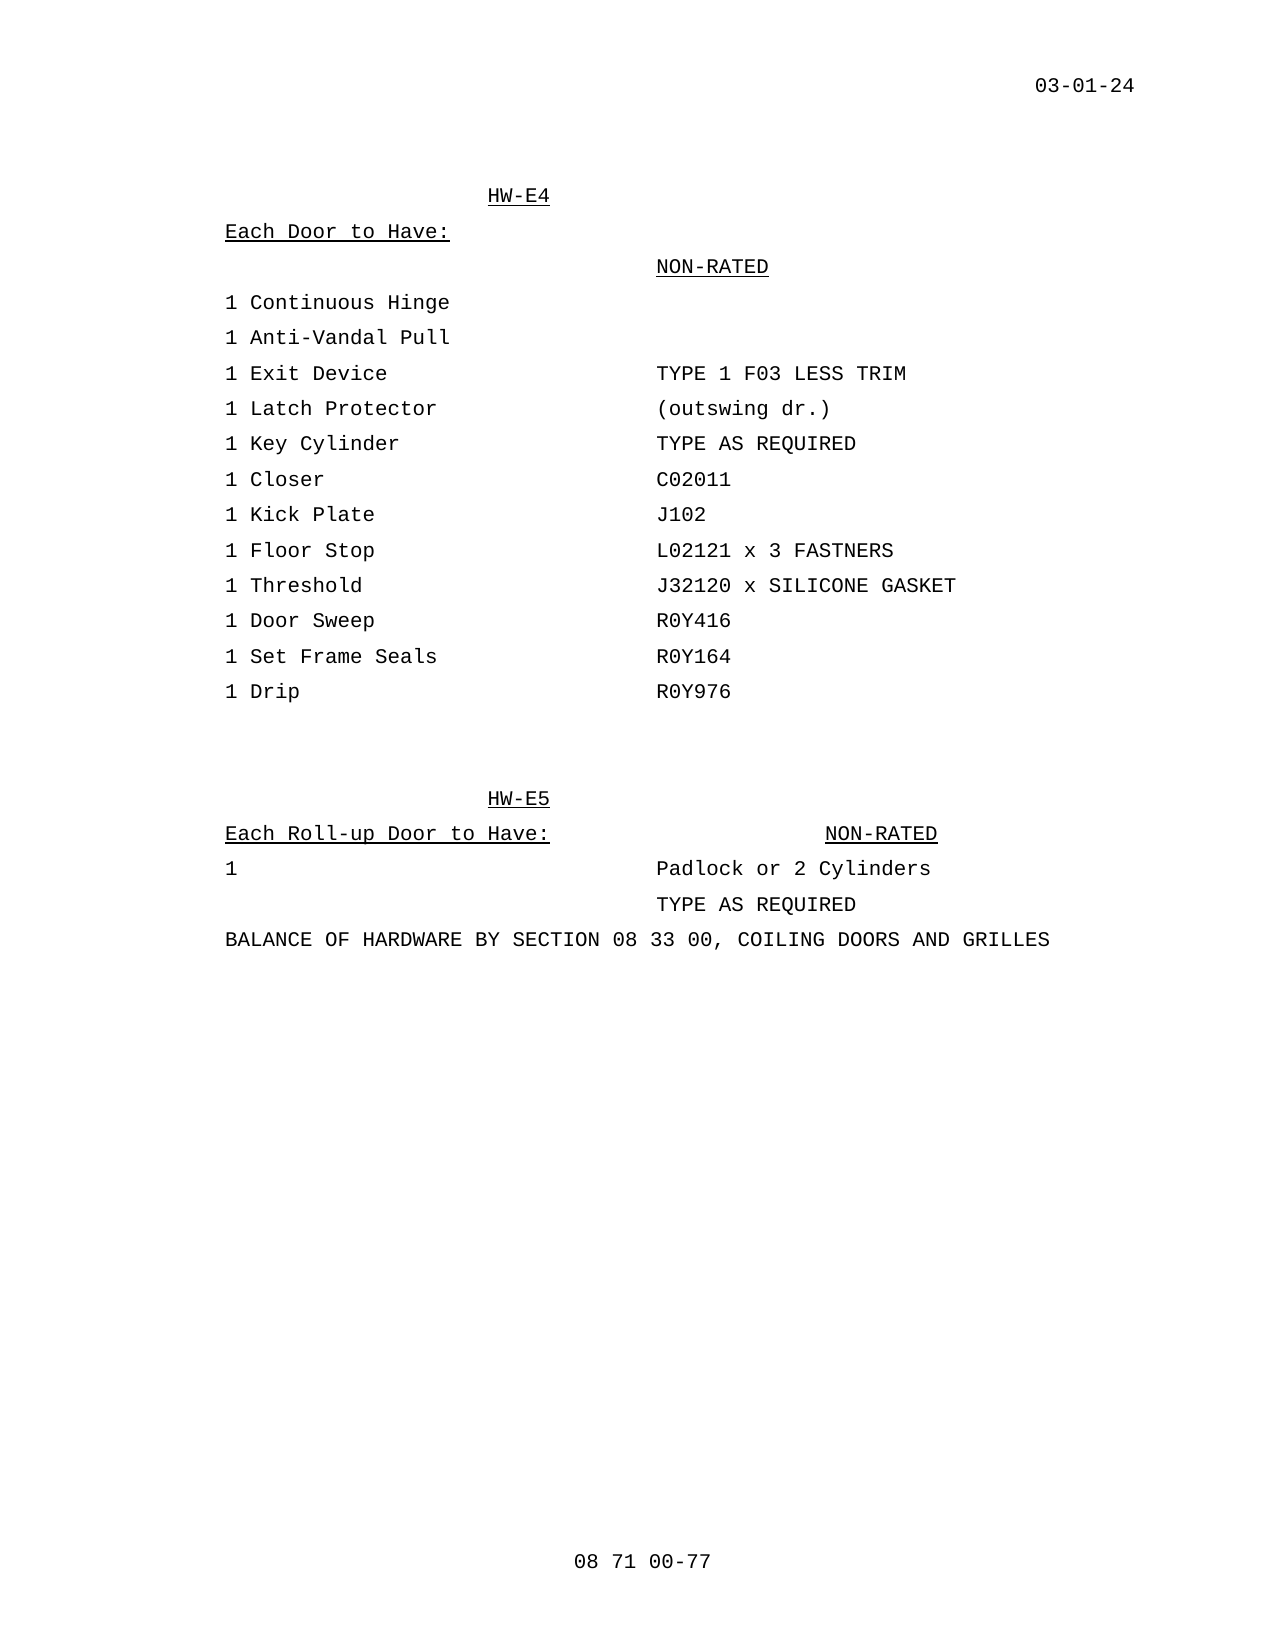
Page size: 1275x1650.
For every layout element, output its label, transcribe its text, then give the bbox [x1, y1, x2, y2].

list 1 Latch Protector (outswing dr.) [225, 398, 1134, 422]
list 1 Door Sweep R0Y416 [225, 610, 1134, 634]
list HW-E4 [225, 185, 1134, 209]
list 1 Padlock or 2 Cylinders TYPE AS REQUIRED [225, 858, 1134, 917]
list Each Door to Have: NON-RATED [225, 221, 1134, 280]
list 1 Closer C02011 [225, 469, 1134, 492]
list 1 Threshold J32120 x SILICONE GASKET [225, 575, 1134, 599]
list 1 Drip R0Y976 [225, 681, 1134, 705]
list Each Roll-up Door to Have: NON-RATED [225, 823, 1134, 847]
list 1 Anti-Vandal Pull [225, 327, 1134, 351]
list 1 Set Frame Seals R0Y164 [225, 646, 1134, 669]
list 1 Floor Stop L02121 x 3 FASTNERS [225, 539, 1134, 563]
list 1 Key Cylinder TYPE AS REQUIRED [225, 433, 1134, 457]
list HW-E5 [225, 787, 1134, 811]
list BALANCE OF HARDWARE BY SECTION 08 33 00, COILING DOORS AND GRILLES [225, 929, 1134, 953]
list 1 Exit Device TYPE 1 F03 LESS TRIM [225, 362, 1134, 386]
list 1 Continuous Hinge [225, 292, 1134, 315]
list 1 Kick Plate J102 [225, 504, 1134, 528]
